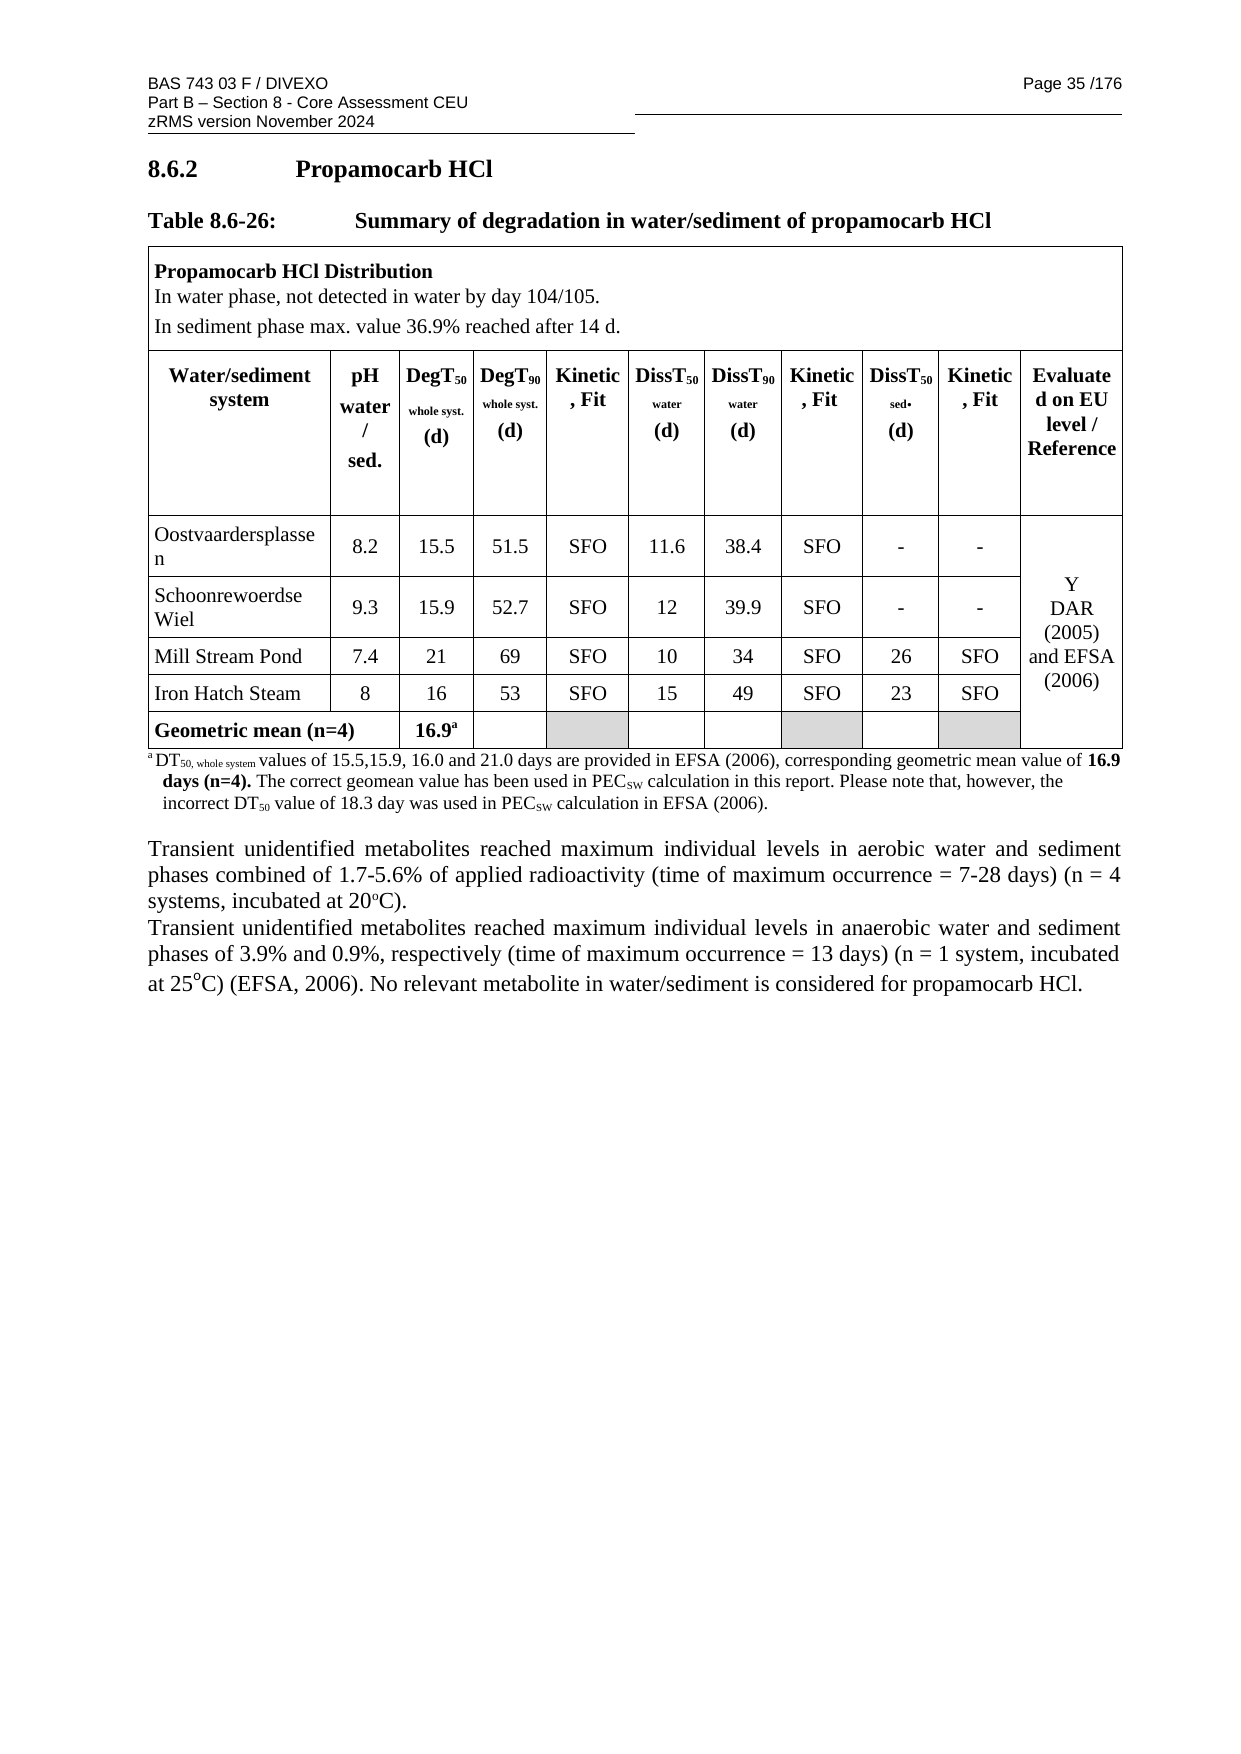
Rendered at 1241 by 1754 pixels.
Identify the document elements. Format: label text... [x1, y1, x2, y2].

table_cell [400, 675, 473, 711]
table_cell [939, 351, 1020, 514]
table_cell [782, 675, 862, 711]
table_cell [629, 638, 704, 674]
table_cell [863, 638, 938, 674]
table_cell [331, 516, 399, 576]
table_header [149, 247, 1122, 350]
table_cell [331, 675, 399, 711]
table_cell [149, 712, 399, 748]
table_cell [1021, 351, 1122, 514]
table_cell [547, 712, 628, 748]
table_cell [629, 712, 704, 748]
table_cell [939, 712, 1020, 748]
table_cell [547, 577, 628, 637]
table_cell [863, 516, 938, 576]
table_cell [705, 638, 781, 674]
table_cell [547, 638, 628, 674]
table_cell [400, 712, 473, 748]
text Table -: Summary of degradation in water/sediment of propamocarb HCl [148, 207, 1122, 234]
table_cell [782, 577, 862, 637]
subtitle Propamocarb HCl [148, 154, 1122, 182]
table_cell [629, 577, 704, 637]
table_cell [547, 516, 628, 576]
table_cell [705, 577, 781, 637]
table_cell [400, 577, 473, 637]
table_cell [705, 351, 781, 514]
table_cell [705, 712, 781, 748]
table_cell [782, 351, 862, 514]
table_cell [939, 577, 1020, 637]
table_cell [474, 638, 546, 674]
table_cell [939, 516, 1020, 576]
text Transient unidentified metabolites reached maximum individual levels in anaerobic water and sediment phases of 3.9% and 0.9%, respectively (time of maximum occurrence = 13 days) (n = 1 system, incubated at 25oC) (EFSA, 2006). No relevant metabolite in water/sediment is considered for propamocarb HCl. [148, 914, 1122, 998]
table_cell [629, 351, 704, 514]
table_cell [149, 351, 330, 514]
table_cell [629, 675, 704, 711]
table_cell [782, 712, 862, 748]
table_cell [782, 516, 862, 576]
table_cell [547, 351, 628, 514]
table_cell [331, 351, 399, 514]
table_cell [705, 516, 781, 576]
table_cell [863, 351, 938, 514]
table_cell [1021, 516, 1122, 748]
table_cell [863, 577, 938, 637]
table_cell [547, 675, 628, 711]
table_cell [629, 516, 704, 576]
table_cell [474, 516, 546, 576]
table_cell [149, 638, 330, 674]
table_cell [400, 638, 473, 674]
text a DT50, whole system values of 15.5,15.9, 16.0 and 21.0 days are provided in EFSA (2006), corresponding geometric mean value of 16.9 days (n=4). The correct geomean value has been used in PECSW calculation in this report. Please note that, however, the incorrect DT50 value of 18.3 day was used in PECSW calculation in EFSA (2006). [148, 749, 1122, 813]
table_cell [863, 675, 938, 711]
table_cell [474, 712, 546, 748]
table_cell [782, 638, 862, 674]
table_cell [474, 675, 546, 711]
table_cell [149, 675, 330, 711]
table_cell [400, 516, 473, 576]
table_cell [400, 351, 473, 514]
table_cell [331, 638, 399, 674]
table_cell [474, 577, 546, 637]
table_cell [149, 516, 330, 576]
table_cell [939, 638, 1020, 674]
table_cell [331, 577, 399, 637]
text Transient unidentified metabolites reached maximum individual levels in aerobic water and sediment phases combined of 1.7-5.6% of applied radioactivity (time of maximum occurrence = 7-28 days) (n = 4 systems, incubated at 20oC). [148, 835, 1122, 914]
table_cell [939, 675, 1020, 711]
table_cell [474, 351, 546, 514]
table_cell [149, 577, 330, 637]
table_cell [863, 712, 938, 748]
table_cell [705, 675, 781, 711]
